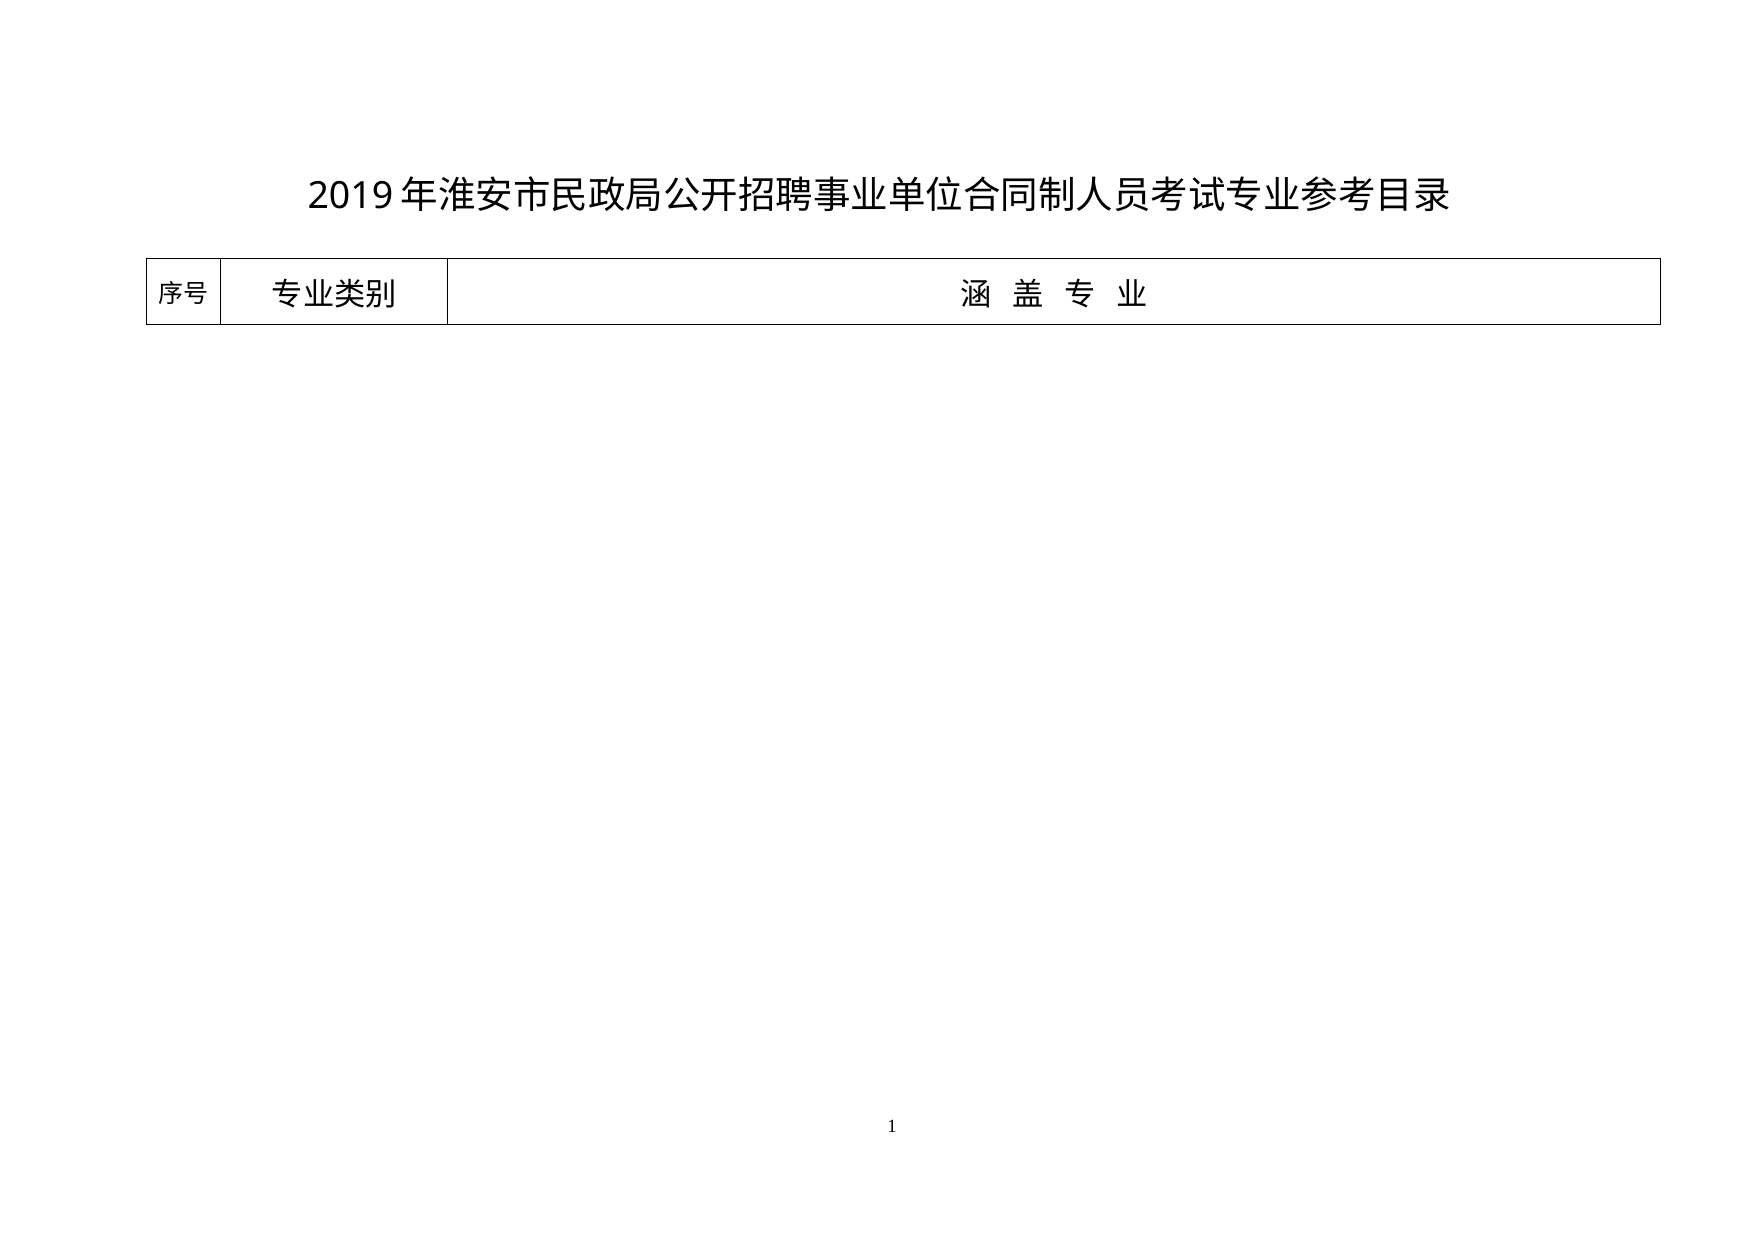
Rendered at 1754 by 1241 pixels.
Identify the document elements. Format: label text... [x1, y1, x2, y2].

text 2019年淮安市民政局公开招聘事业单位合同制人员考试专业参考目录 [148, 160, 1610, 225]
table_header 序号 [147, 259, 220, 324]
table_header 专业类别 [221, 259, 447, 324]
table_header 涵 盖 专 业 [448, 259, 1660, 324]
